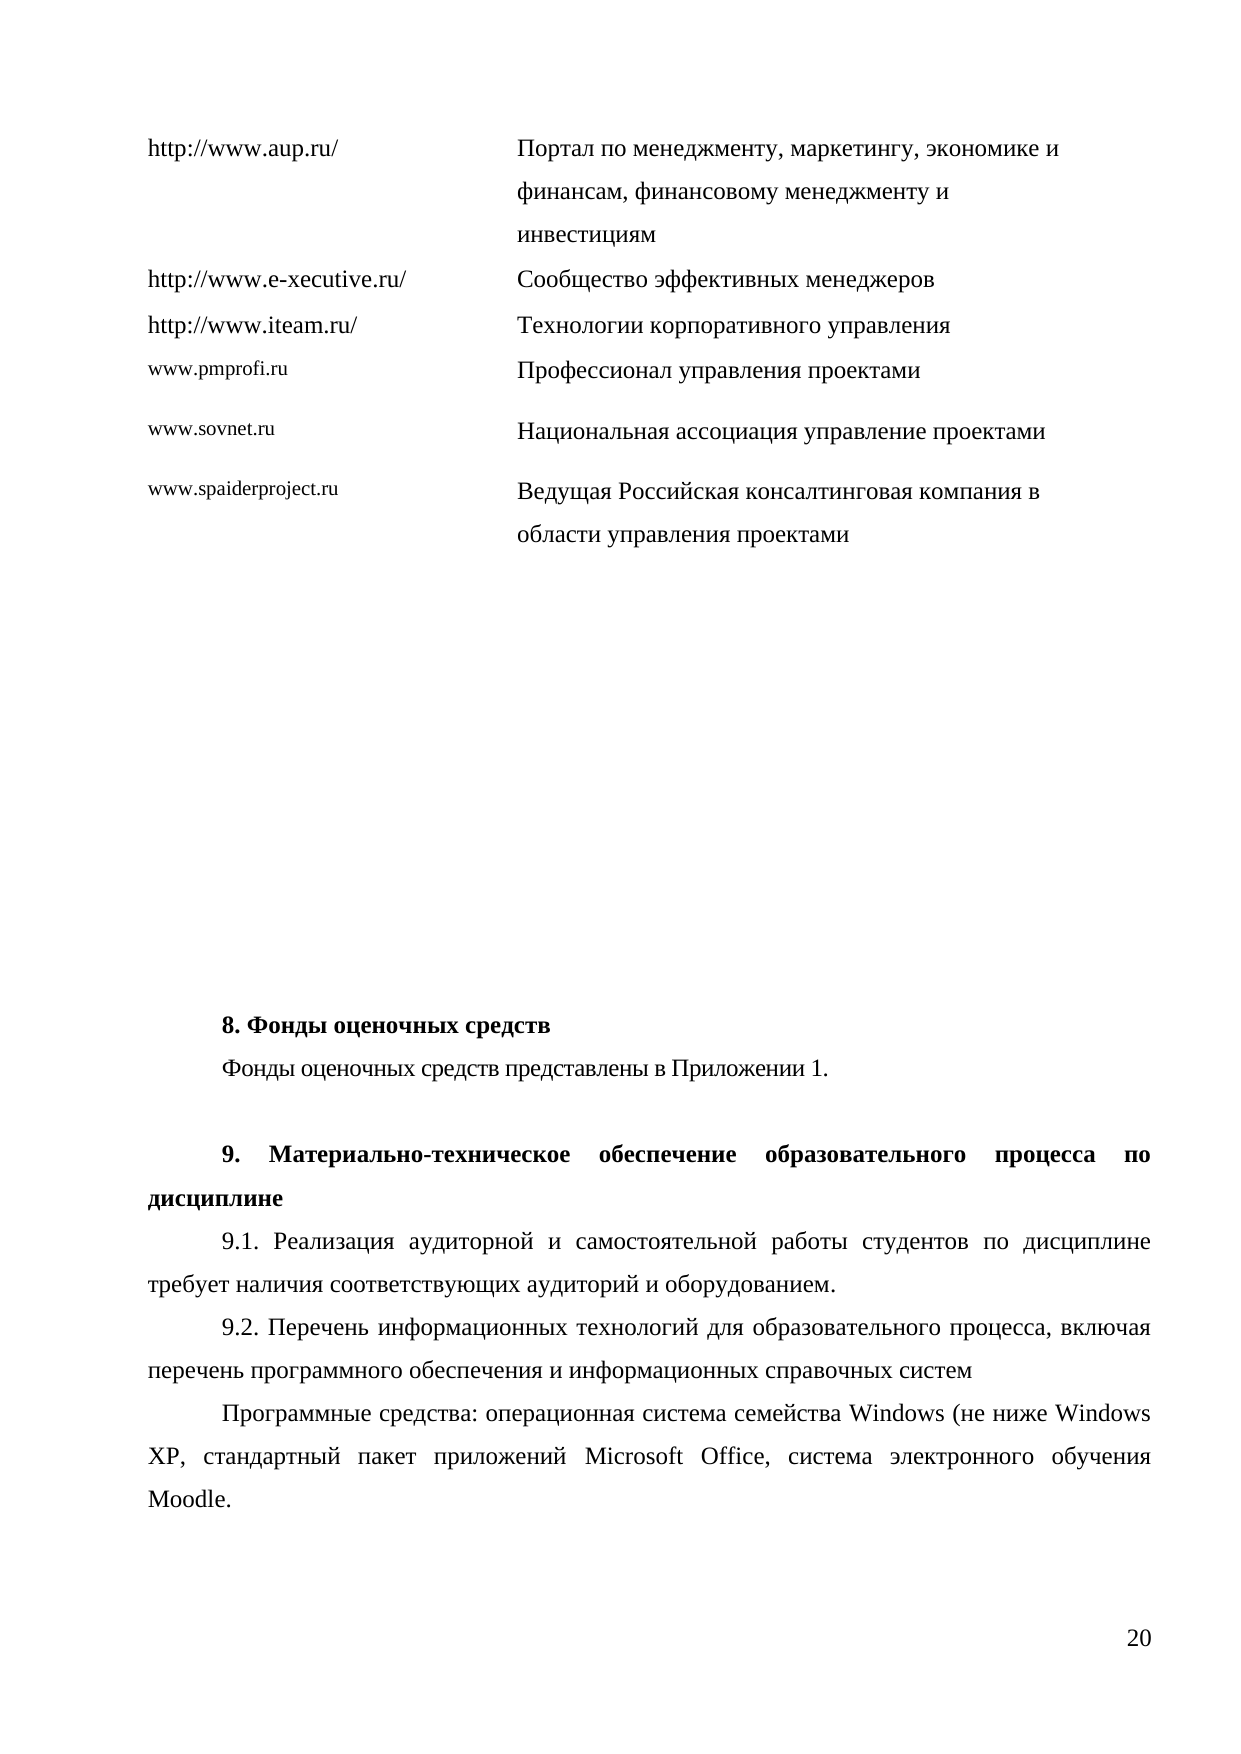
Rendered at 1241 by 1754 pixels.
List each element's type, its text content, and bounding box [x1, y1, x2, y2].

table_cell Технологии корпоративного управления [506, 310, 1071, 355]
text Программные средства: операционная система семейства Windows (не ниже Windows XP, стандартный пакет приложений Microsoft Office, система электронного обучения Moodle. [148, 1398, 1152, 1513]
table_cell Профессионал управления проектами [506, 355, 1071, 416]
table_cell Сообщество эффективных менеджеров [506, 265, 1071, 310]
table_cell http://www.e-xecutive.ru/ [136, 265, 506, 310]
table_cell Национальная ассоциация управление проектами [506, 416, 1071, 476]
table_cell http://www.iteam.ru/ [136, 310, 506, 355]
table_cell www.pmprofi.ru [136, 355, 506, 416]
table_header Портал по менеджменту, маркетингу, экономике и финансам, финансовому менеджменту и инвестициям [506, 133, 1071, 264]
text 9. Материально-техническое обеспечение образовательного процесса по дисциплине [148, 1139, 1152, 1211]
table_cell www.spaiderproject.ru [136, 476, 506, 564]
text Фонды оценочных средств представлены в Приложении 1. [148, 1053, 1152, 1082]
text 8. Фонды оценочных средств [148, 1010, 1152, 1039]
table_header http://www.aup.ru/ [136, 133, 506, 264]
table_cell Ведущая Российская консалтинговая компания в области управления проектами [506, 476, 1071, 564]
text 9.1. Реализация аудиторной и самостоятельной работы студентов по дисциплине требует наличия соответствующих аудиторий и оборудованием. [148, 1226, 1152, 1298]
text 9.2. Перечень информационных технологий для образовательного процесса, включая перечень программного обеспечения и информационных справочных систем [148, 1312, 1152, 1384]
table_cell www.sovnet.ru [136, 416, 506, 476]
